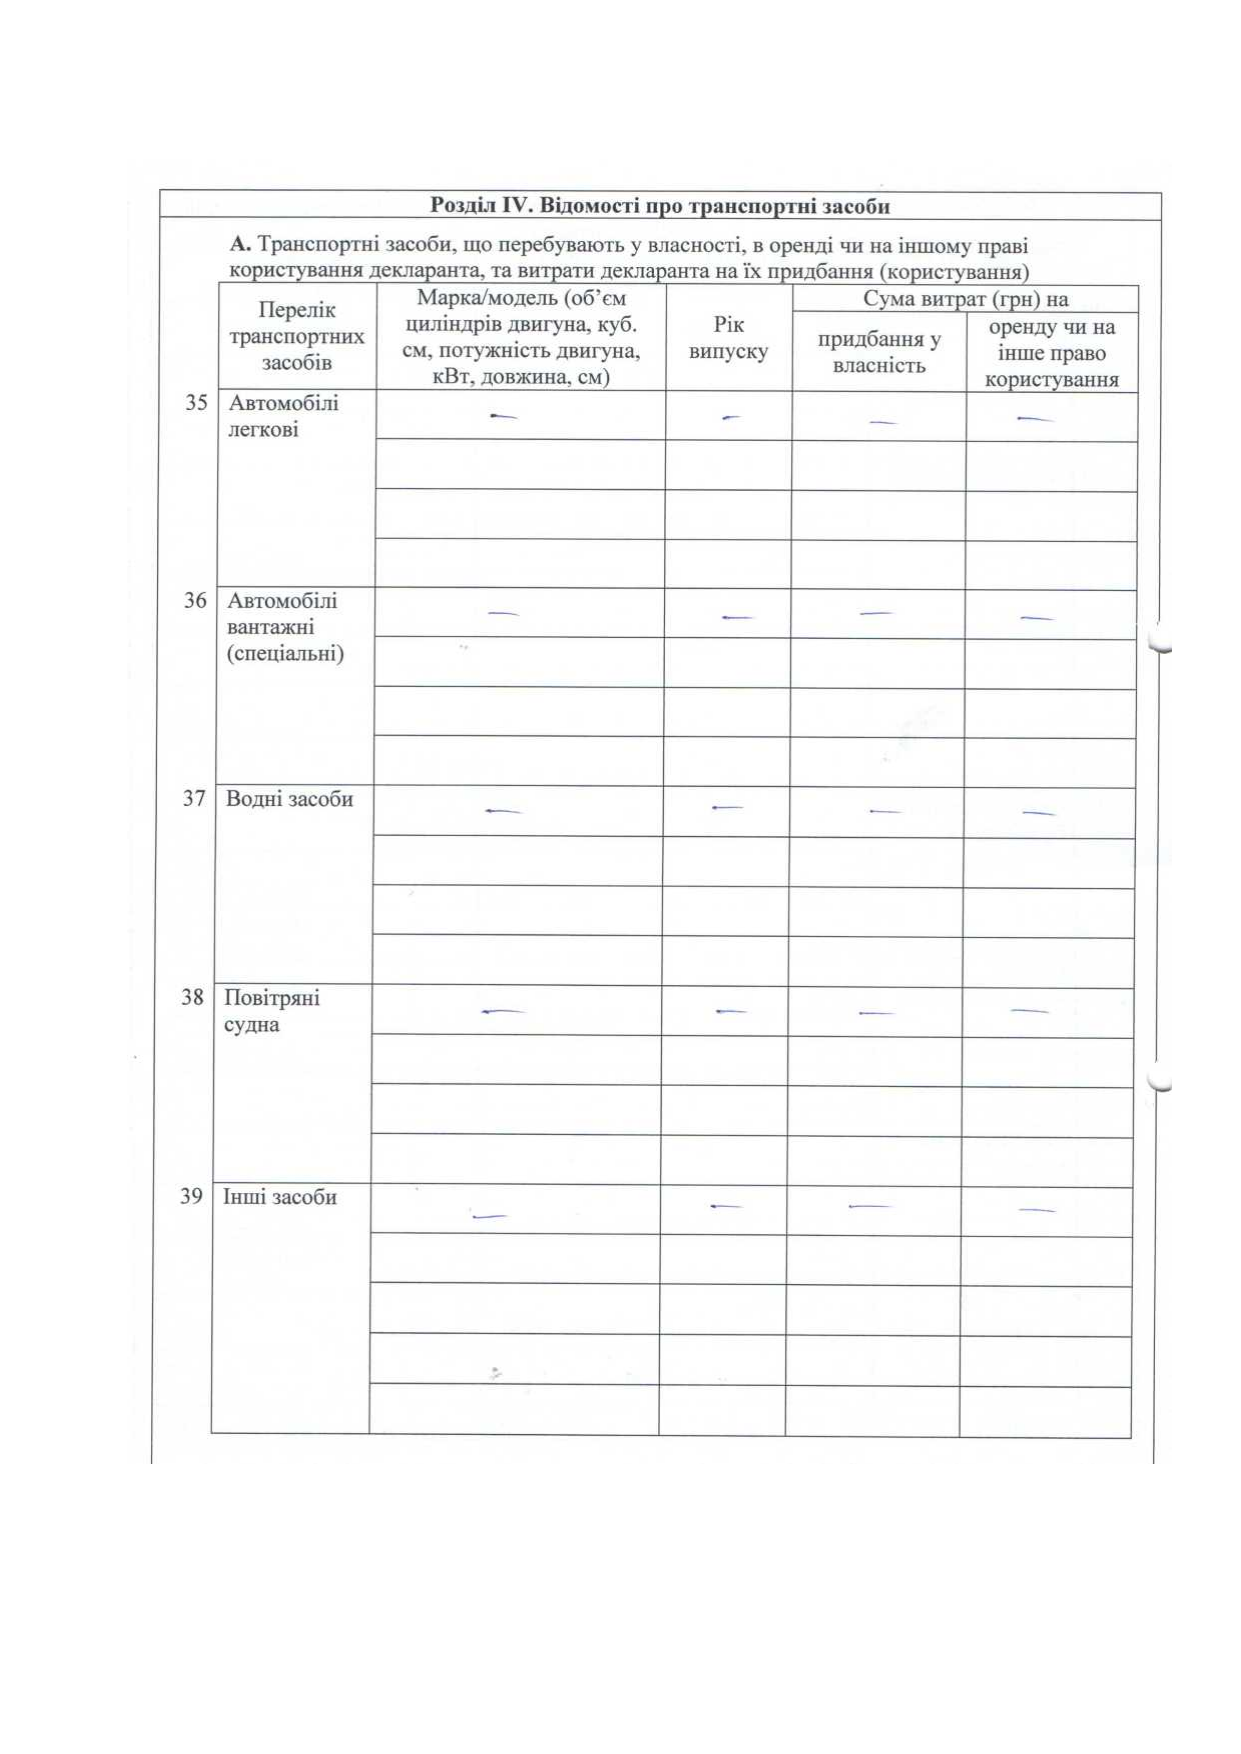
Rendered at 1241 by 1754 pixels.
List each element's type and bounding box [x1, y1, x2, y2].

picture [127, 159, 1172, 1464]
